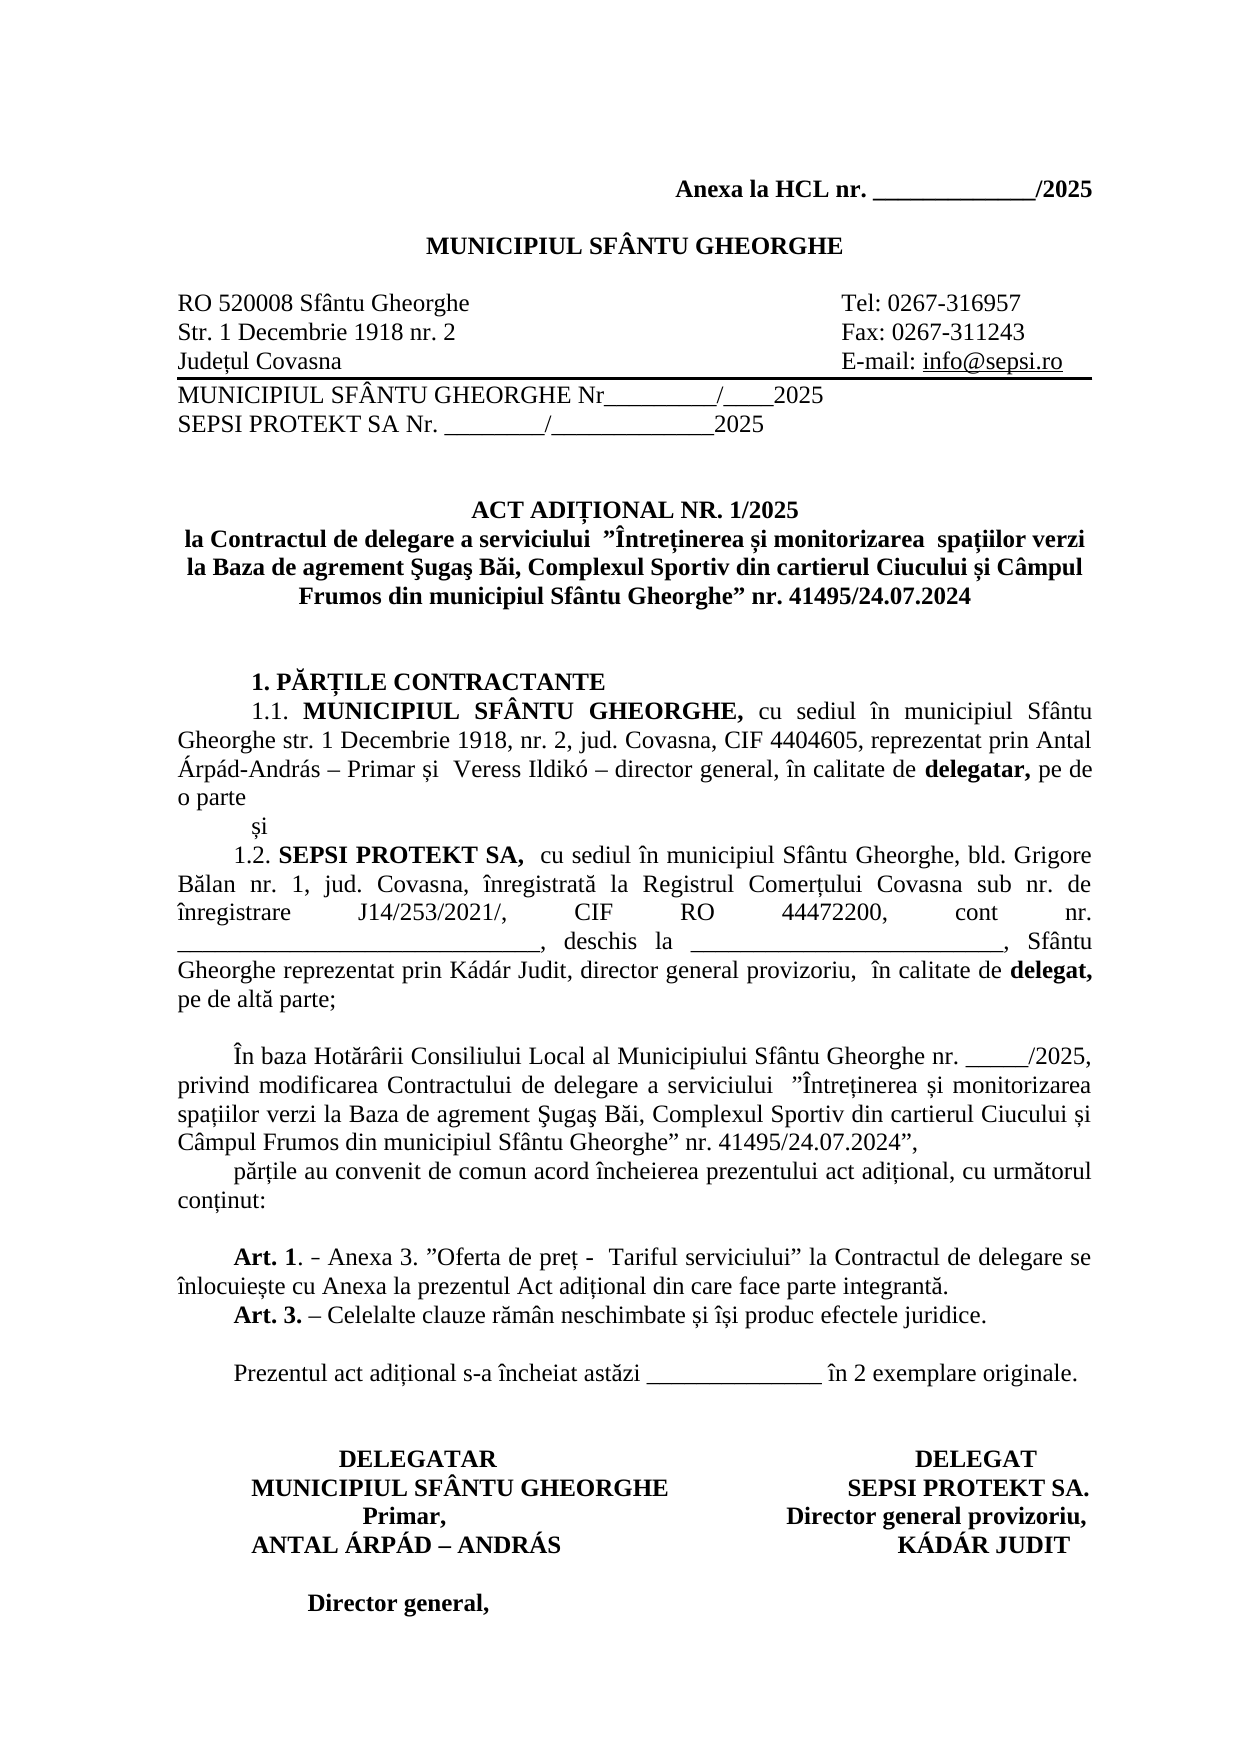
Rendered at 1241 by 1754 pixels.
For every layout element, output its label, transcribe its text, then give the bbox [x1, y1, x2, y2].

text RO 520008 Sfântu Gheorghe Tel: 0267-316957 [177, 288, 1092, 317]
text MUNICIPIUL SFÂNTU GHEORGHE Nr_________/____2025 [177, 380, 1092, 409]
text În baza Hotărârii Consiliului Local al Municipiului Sfântu Gheorghe nr. _____/2025, privind modificarea Contractului de delegare a serviciului ”Întreținerea și monitorizarea spațiilor verzi la Baza de agrement Şugaş Băi, Complexul Sportiv din cartierul Ciucului și Câmpul Frumos din municipiul Sfântu Gheorghe” nr. 41495/24.07.2024”, [177, 1041, 1092, 1156]
text părțile au convenit de comun acord încheierea prezentului act adițional, cu următorul conținut: [177, 1156, 1092, 1214]
text Primar, Director general provizoriu, [177, 1501, 1092, 1530]
text Anexa la HCL nr. _____________/2025 [177, 174, 1092, 203]
text Art. 3. – Celelalte clauze rămân neschimbate și își produc efectele juridice. [177, 1300, 1092, 1329]
text Director general, [177, 1588, 1092, 1616]
text 1.1. MUNICIPIUL SFÂNTU GHEORGHE, cu sediul în municipiul Sfântu Gheorghe str. 1 Decembrie 1918, nr. 2, jud. Covasna, CIF 4404605, reprezentat prin Antal Árpád-András – Primar și Veress Ildikó – director general, în calitate de delegatar, pe de o parte [177, 696, 1092, 811]
text MUNICIPIUL SFÂNTU GHEORGHE [177, 231, 1092, 260]
text Județul Covasna E-mail: info@sepsi.ro [177, 346, 1092, 377]
text DELEGATAR DELEGAT [177, 1444, 1092, 1473]
text 1. PĂRȚILE CONTRACTANTE [177, 667, 1092, 696]
text Prezentul act adițional s-a încheiat astăzi ______________ în 2 exemplare originale. [177, 1358, 1092, 1386]
text și [177, 811, 1092, 840]
text 1.2. SEPSI PROTEKT SA, cu sediul în municipiul Sfântu Gheorghe, bld. Grigore Bălan nr. 1, jud. Covasna, înregistrată la Registrul Comerțului Covasna sub nr. de înregistrare J14/253/2021/, CIF RO 44472200, cont nr. _____________________________, deschis la _________________________, Sfântu Gheorghe reprezentat prin Kádár Judit, director general provizoriu, în calitate de delegat, pe de altă parte; [177, 840, 1092, 1012]
text ACT ADIȚIONAL NR. 1/2025 [177, 495, 1092, 524]
text la Contractul de delegare a serviciului ”Întreținerea și monitorizarea spațiilor verzi la Baza de agrement Şugaş Băi, Complexul Sportiv din cartierul Ciucului și Câmpul Frumos din municipiul Sfântu Gheorghe” nr. 41495/24.07.2024 [177, 524, 1092, 610]
text SEPSI PROTEKT SA Nr. ________/_____________2025 [177, 409, 1092, 437]
text Str. 1 Decembrie 1918 nr. 2 Fax: 0267-311243 [177, 317, 1092, 346]
text ANTAL ÁRPÁD – ANDRÁS KÁDÁR JUDIT [177, 1530, 1092, 1559]
text Art. 1. – Anexa 3. ”Oferta de preț - Tariful serviciului” la Contractul de delegare se înlocuiește cu Anexa la prezentul Act adițional din care face parte integrantă. [177, 1242, 1092, 1300]
text MUNICIPIUL SFÂNTU GHEORGHE SEPSI PROTEKT SA. [177, 1473, 1092, 1501]
